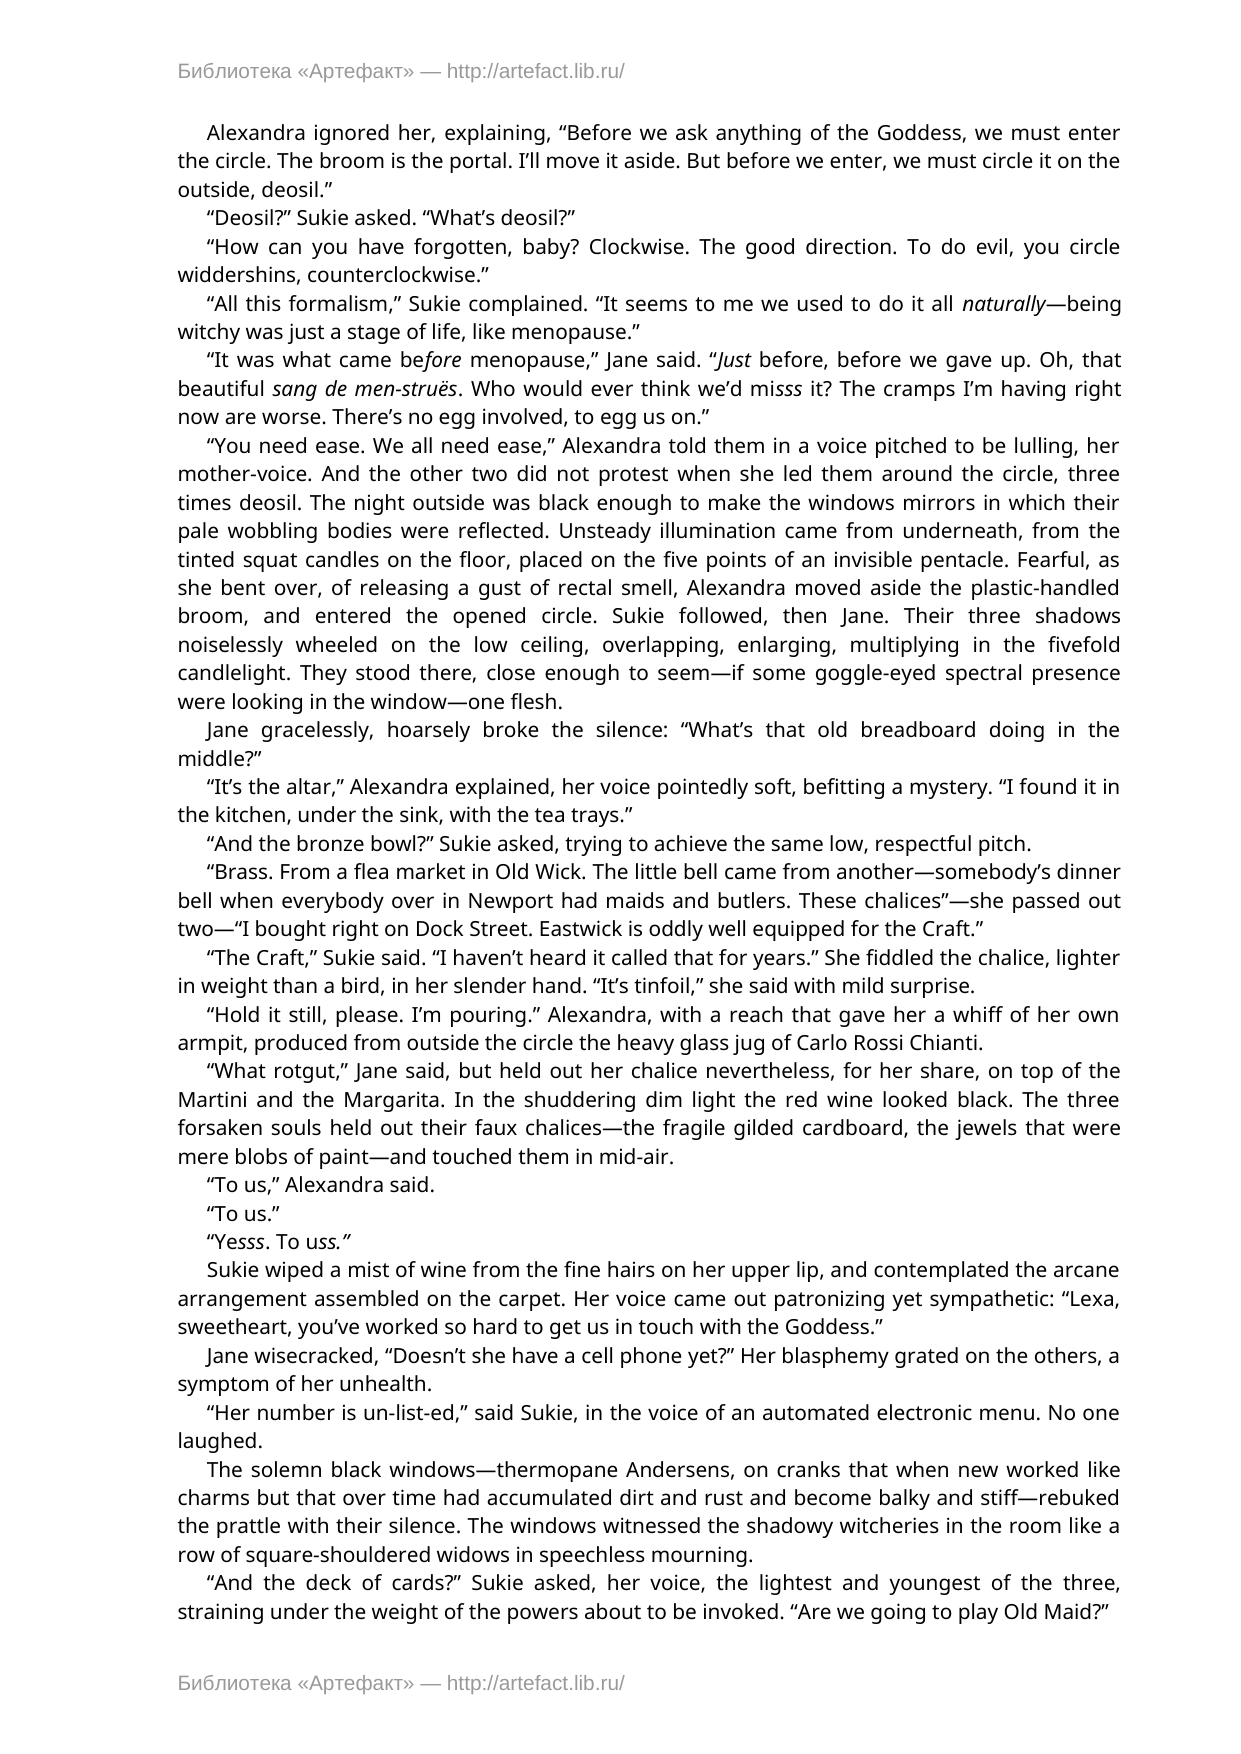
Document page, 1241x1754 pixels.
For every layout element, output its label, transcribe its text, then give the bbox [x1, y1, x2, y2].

text The solemn black windows—thermopane Andersens, on cranks that when new worked like charms but that over time had accumulated dirt and rust and become balky and stiff—rebuked the prattle with their silence. The windows witnessed the shadowy witcheries in the room like a row of square-shouldered widows in speechless mourning. [177, 1455, 1122, 1568]
text “Her number is un-list-ed,” said Sukie, in the voice of an automated electronic menu. No one laughed. [177, 1398, 1122, 1455]
text “And the deck of cards?” Sukie asked, her voice, the lightest and youngest of the three, straining under the weight of the powers about to be invoked. “Are we going to play Old Maid?” [177, 1568, 1122, 1625]
text Sukie wiped a mist of wine from the fine hairs on her upper lip, and contemplated the arcane arrangement assembled on the carpet. Her voice came out patronizing yet sympathetic: “Lexa, sweetheart, you’ve worked so hard to get us in touch with the Goddess.” [177, 1256, 1122, 1341]
text “To us,” Alexandra said. [177, 1170, 1122, 1199]
text “Hold it still, please. I’m pouring.” Alexandra, with a reach that gave her a whiff of her own armpit, produced from outside the circle the heavy glass jug of Carlo Rossi Chianti. [177, 1000, 1122, 1057]
text Jane gracelessly, hoarsely broke the silence: “What’s that old breadboard doing in the middle?” [177, 715, 1122, 772]
text “Deosil?” Sukie asked. “What’s deosil?” [177, 203, 1122, 232]
text “Yesss. To uss.” [177, 1227, 1122, 1256]
text “It was what came before menopause,” Jane said. “Just before, before we gave up. Oh, that beautiful sang de men-struës. Who would ever think we’d misss it? The cramps I’m having right now are worse. There’s no egg involved, to egg us on.” [177, 346, 1122, 431]
text “How can you have forgotten, baby? Clockwise. The good direction. To do evil, you circle widdershins, counterclockwise.” [177, 232, 1122, 289]
text “You need ease. We all need ease,” Alexandra told them in a voice pitched to be lulling, her mother-voice. And the other two did not protest when she led them around the circle, three times deosil. The night outside was black enough to make the windows mirrors in which their pale wobbling bodies were reflected. Unsteady illumination came from underneath, from the tinted squat candles on the floor, placed on the five points of an invisible pentacle. Fearful, as she bent over, of releasing a gust of rectal smell, Alexandra moved aside the plastic-handled broom, and entered the opened circle. Sukie followed, then Jane. Their three shadows noiselessly wheeled on the low ceiling, overlapping, enlarging, multiplying in the fivefold candlelight. They stood there, close enough to seem—if some goggle-eyed spectral presence were looking in the window—one flesh. [177, 431, 1122, 715]
text Jane wisecracked, “Doesn’t she have a cell phone yet?” Her blasphemy grated on the others, a symptom of her unhealth. [177, 1341, 1122, 1398]
text “To us.” [177, 1199, 1122, 1227]
text “And the bronze bowl?” Sukie asked, trying to achieve the same low, respectful pitch. [177, 829, 1122, 857]
text Alexandra ignored her, explaining, “Before we ask anything of the Goddess, we must enter the circle. The broom is the portal. I’ll move it aside. But before we enter, we must circle it on the outside, deosil.” [177, 118, 1122, 203]
text “What rotgut,” Jane said, but held out her chalice nevertheless, for her share, on top of the Martini and the Margarita. In the shuddering dim light the red wine looked black. The three forsaken souls held out their faux chalices—the fragile gilded cardboard, the jewels that were mere blobs of paint—and touched them in mid-air. [177, 1057, 1122, 1170]
text “All this formalism,” Sukie complained. “It seems to me we used to do it all naturally—being witchy was just a stage of life, like menopause.” [177, 289, 1122, 346]
text “The Craft,” Sukie said. “I haven’t heard it called that for years.” She fiddled the chalice, lighter in weight than a bird, in her slender hand. “It’s tinfoil,” she said with mild surprise. [177, 943, 1122, 1000]
text “It’s the altar,” Alexandra explained, her voice pointedly soft, befitting a mystery. “I found it in the kitchen, under the sink, with the tea trays.” [177, 772, 1122, 829]
text “Brass. From a flea market in Old Wick. The little bell came from another—somebody’s dinner bell when everybody over in Newport had maids and butlers. These chalices”—she passed out two—“I bought right on Dock Street. Eastwick is oddly well equipped for the Craft.” [177, 857, 1122, 943]
